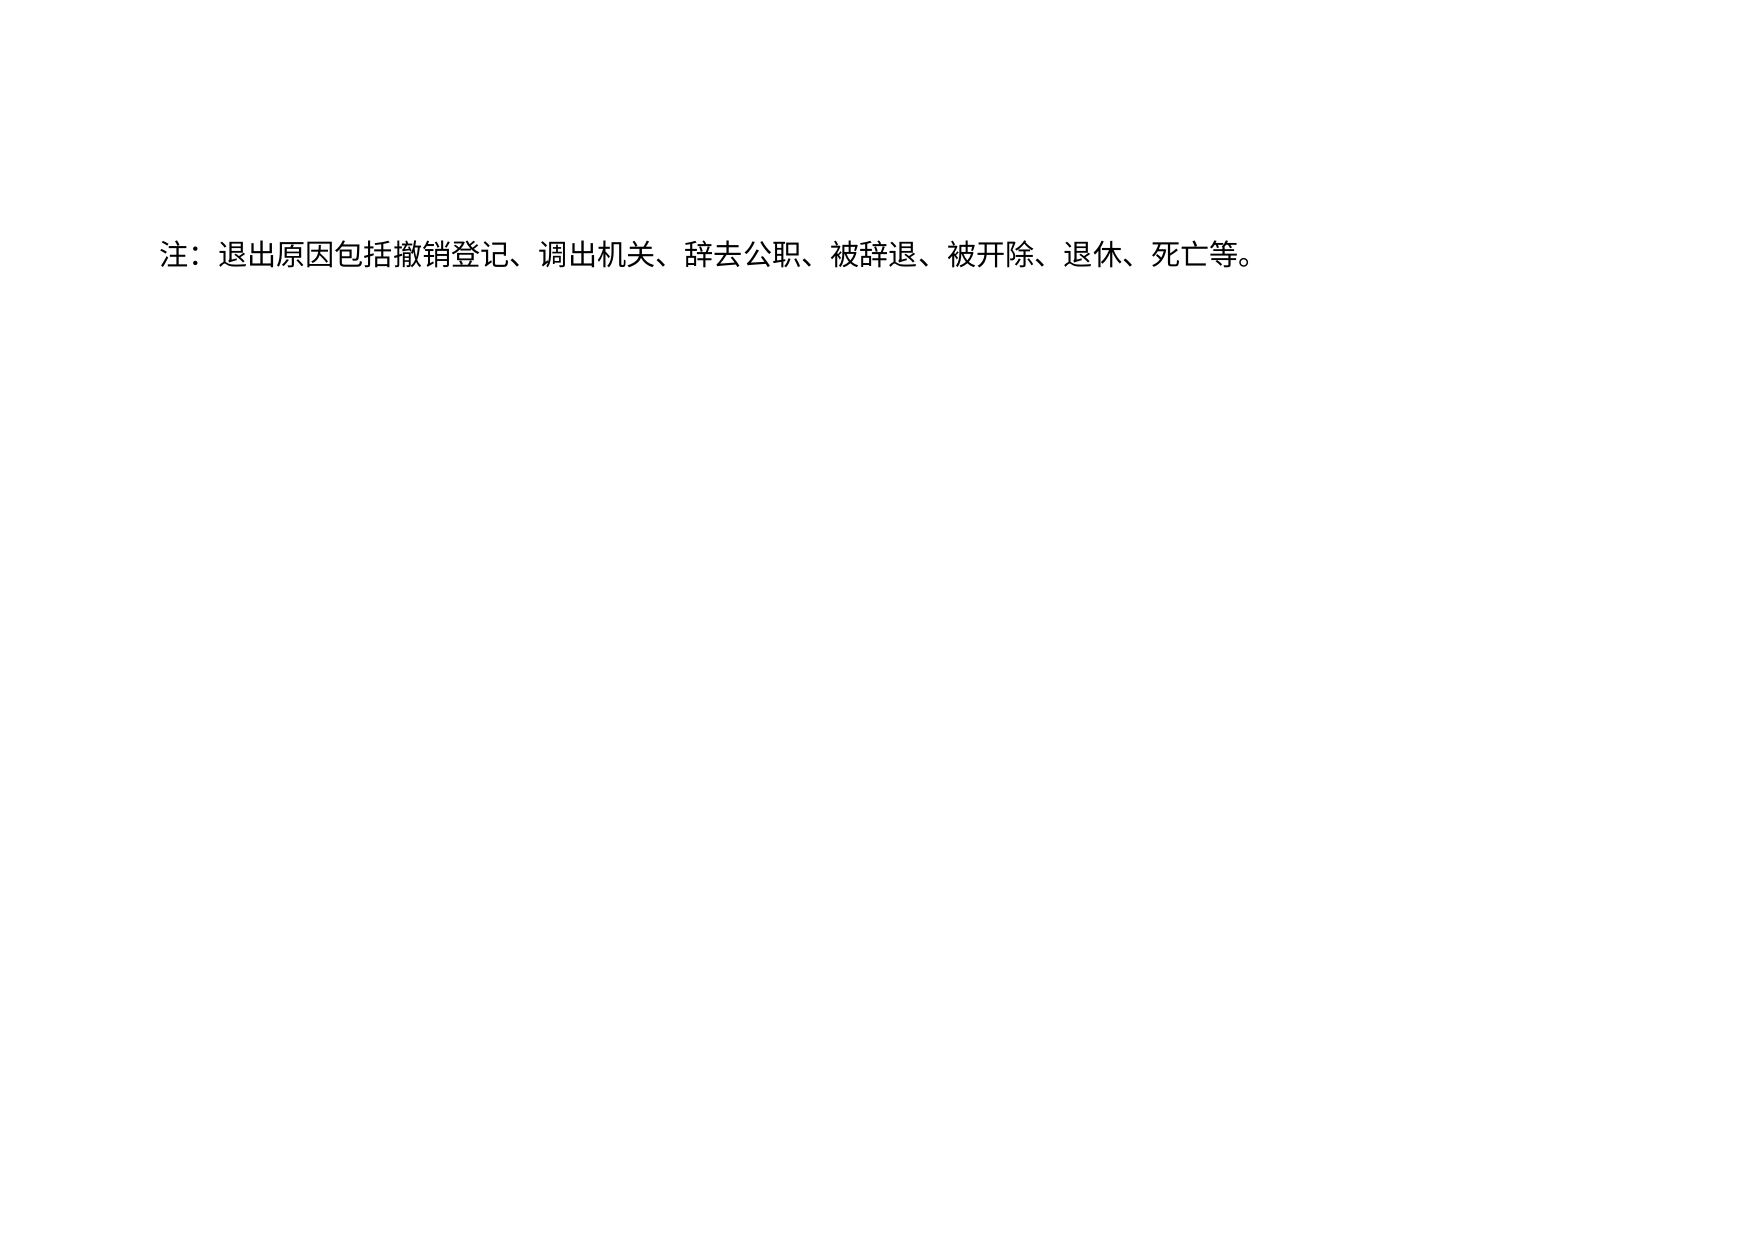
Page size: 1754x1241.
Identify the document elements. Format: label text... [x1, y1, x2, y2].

text 注：退出原因包括撤销登记、调出机关、辞去公职、被辞退、被开除、退休、死亡等。 [159, 220, 1594, 285]
